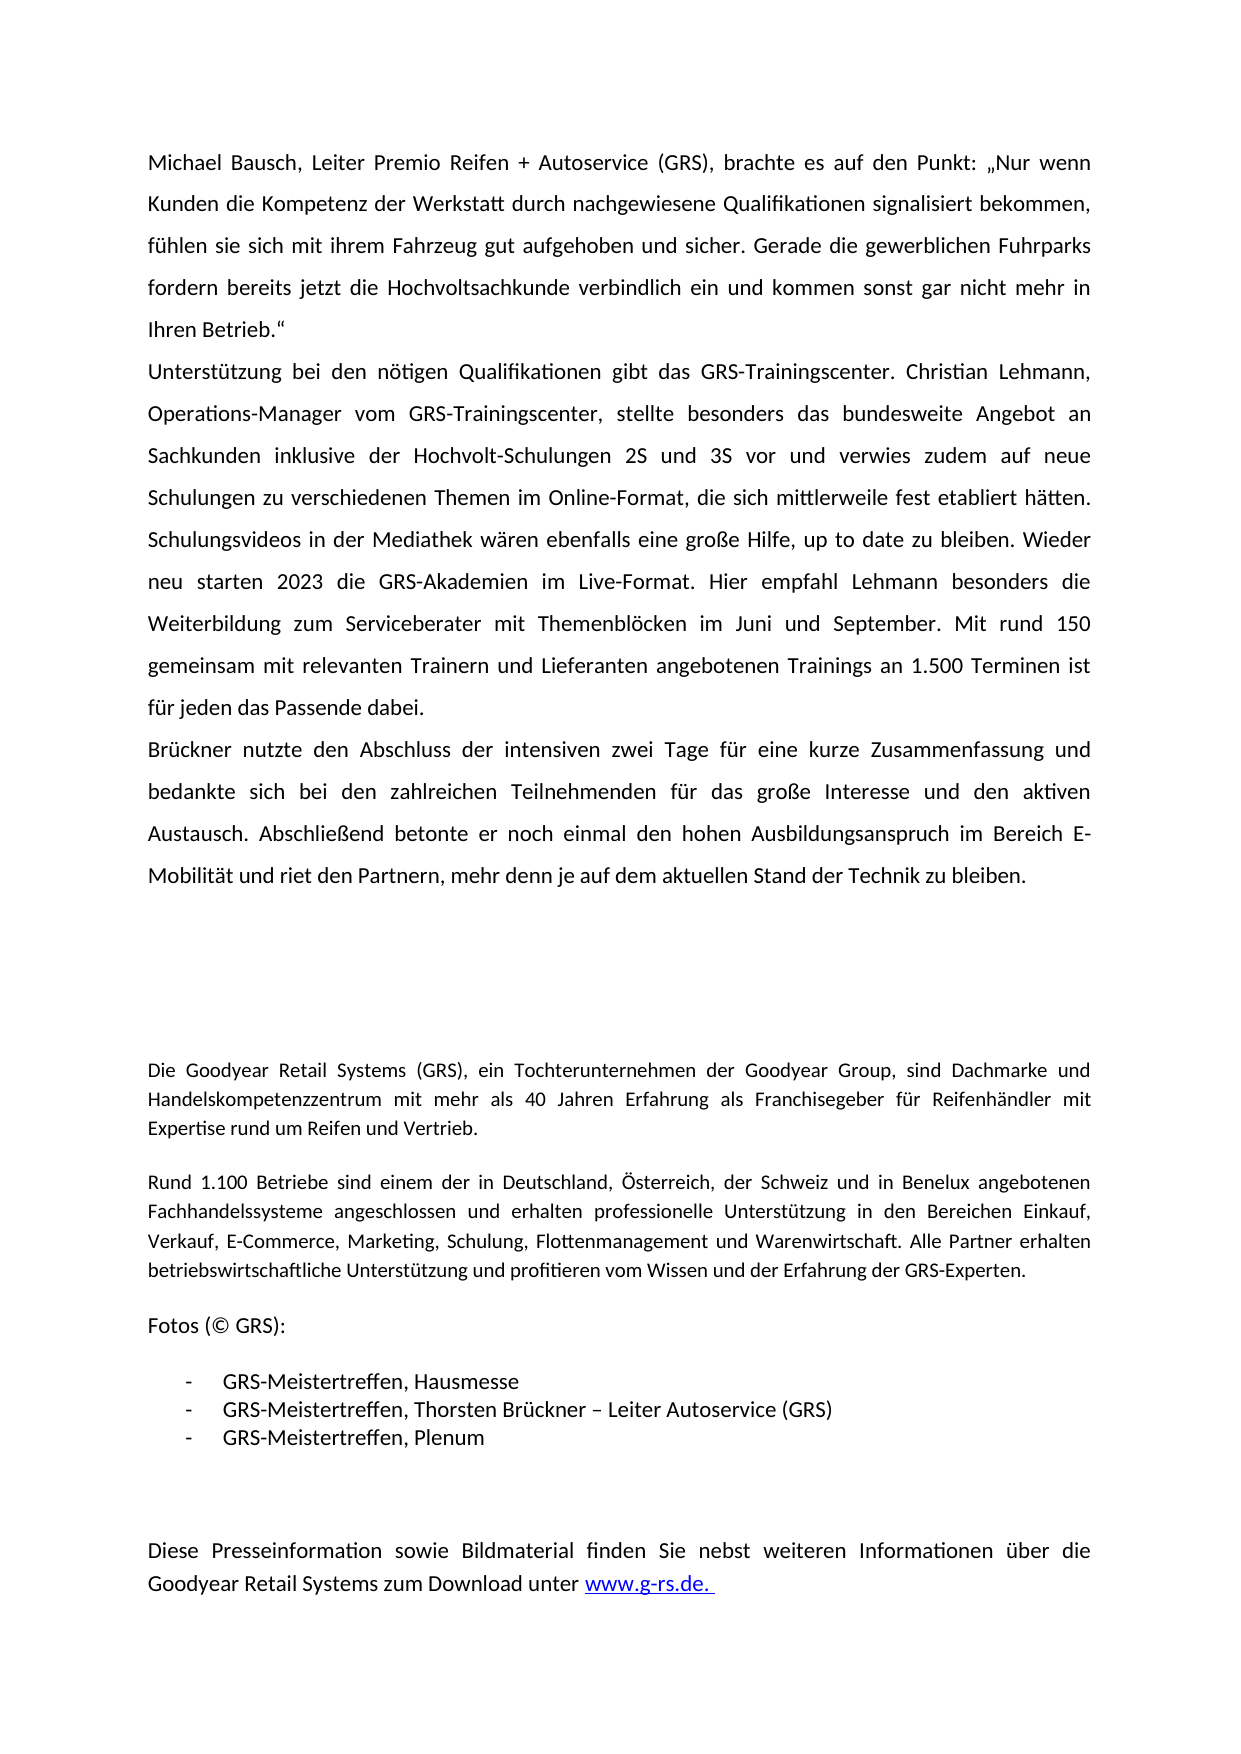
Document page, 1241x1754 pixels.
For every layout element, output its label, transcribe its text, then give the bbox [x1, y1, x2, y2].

list GRS-Meistertreffen, Hausmesse [185, 1367, 1093, 1395]
text Unterstützung bei den nötigen Qualifikationen gibt das GRS-Trainingscenter. Christian Lehmann, Operations-Manager vom GRS-Trainingscenter, stellte besonders das bundesweite Angebot an Sachkunden inklusive der Hochvolt-Schulungen 2S und 3S vor und verwies zudem auf neue Schulungen zu verschiedenen Themen im Online-Format, die sich mittlerweile fest etabliert hätten. Schulungsvideos in der Mediathek wären ebenfalls eine große Hilfe, up to date zu bleiben. Wieder neu starten 2023 die GRS-Akademien im Live-Format. Hier empfahl Lehmann besonders die Weiterbildung zum Serviceberater mit Themenblöcken im Juni und September. Mit rund 150 gemeinsam mit relevanten Trainern und Lieferanten angebotenen Trainings an 1.500 Terminen ist für jeden das Passende dabei. [148, 357, 1093, 721]
list GRS-Meistertreffen, Thorsten Brückner – Leiter Autoservice (GRS) [185, 1395, 1093, 1423]
list GRS-Meistertreffen, Plenum [185, 1423, 1093, 1451]
text Die Goodyear Retail Systems (GRS), ein Tochterunternehmen der Goodyear Group, sind Dachmarke und Handelskompetenzzentrum mit mehr als 40 Jahren Erfahrung als Franchisegeber für Reifenhändler mit Expertise rund um Reifen und Vertrieb. [148, 1057, 1093, 1141]
text Michael Bausch, Leiter Premio Reifen + Autoservice (GRS), brachte es auf den Punkt: „Nur wenn Kunden die Kompetenz der Werkstatt durch nachgewiesene Qualifikationen signalisiert bekommen, fühlen sie sich mit ihrem Fahrzeug gut aufgehoben und sicher. Gerade die gewerblichen Fuhrparks fordern bereits jetzt die Hochvoltsachkunde verbindlich ein und kommen sonst gar nicht mehr in Ihren Betrieb.“ [148, 148, 1093, 343]
text Brückner nutzte den Abschluss der intensiven zwei Tage für eine kurze Zusammenfassung und bedankte sich bei den zahlreichen Teilnehmenden für das große Interesse und den aktiven Austausch. Abschließend betonte er noch einmal den hohen Ausbildungsanspruch im Bereich E-Mobilität und riet den Partnern, mehr denn je auf dem aktuellen Stand der Technik zu bleiben. [148, 735, 1093, 889]
text Fotos (© GRS): [148, 1311, 1093, 1339]
text Rund 1.100 Betriebe sind einem der in Deutschland, Österreich, der Schweiz und in Benelux angebotenen Fachhandelssysteme angeschlossen und erhalten professionelle Unterstützung in den Bereichen Einkauf, Verkauf, E-Commerce, Marketing, Schulung, Flottenmanagement und Warenwirtschaft. Alle Partner erhalten betriebswirtschaftliche Unterstützung und profitieren vom Wissen und der Erfahrung der GRS-Experten. [148, 1169, 1093, 1282]
text Diese Presseinformation sowie Bildmaterial finden Sie nebst weiteren Informationen über die Goodyear Retail Systems zum Download unter www.g-rs.de. [148, 1537, 1093, 1597]
